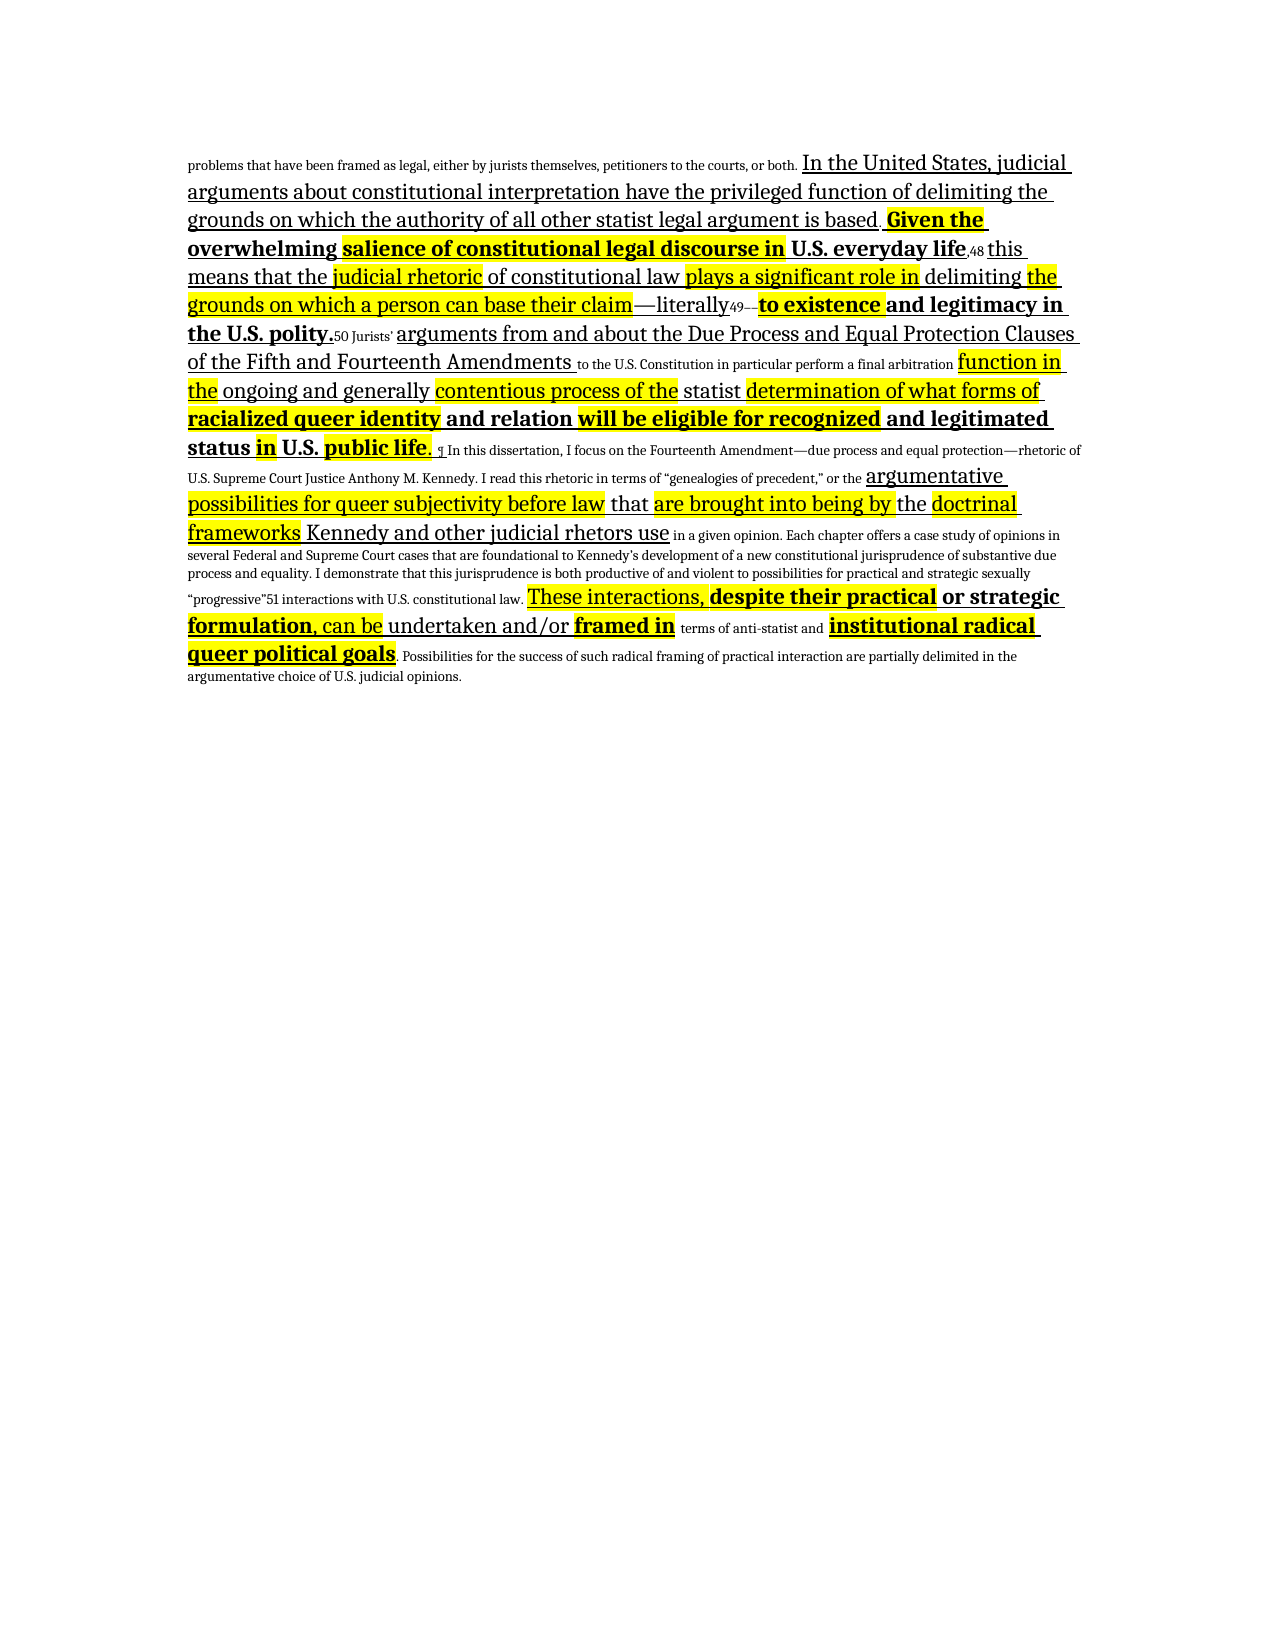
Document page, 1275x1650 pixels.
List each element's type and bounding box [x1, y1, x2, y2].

text [187, 150, 1087, 685]
